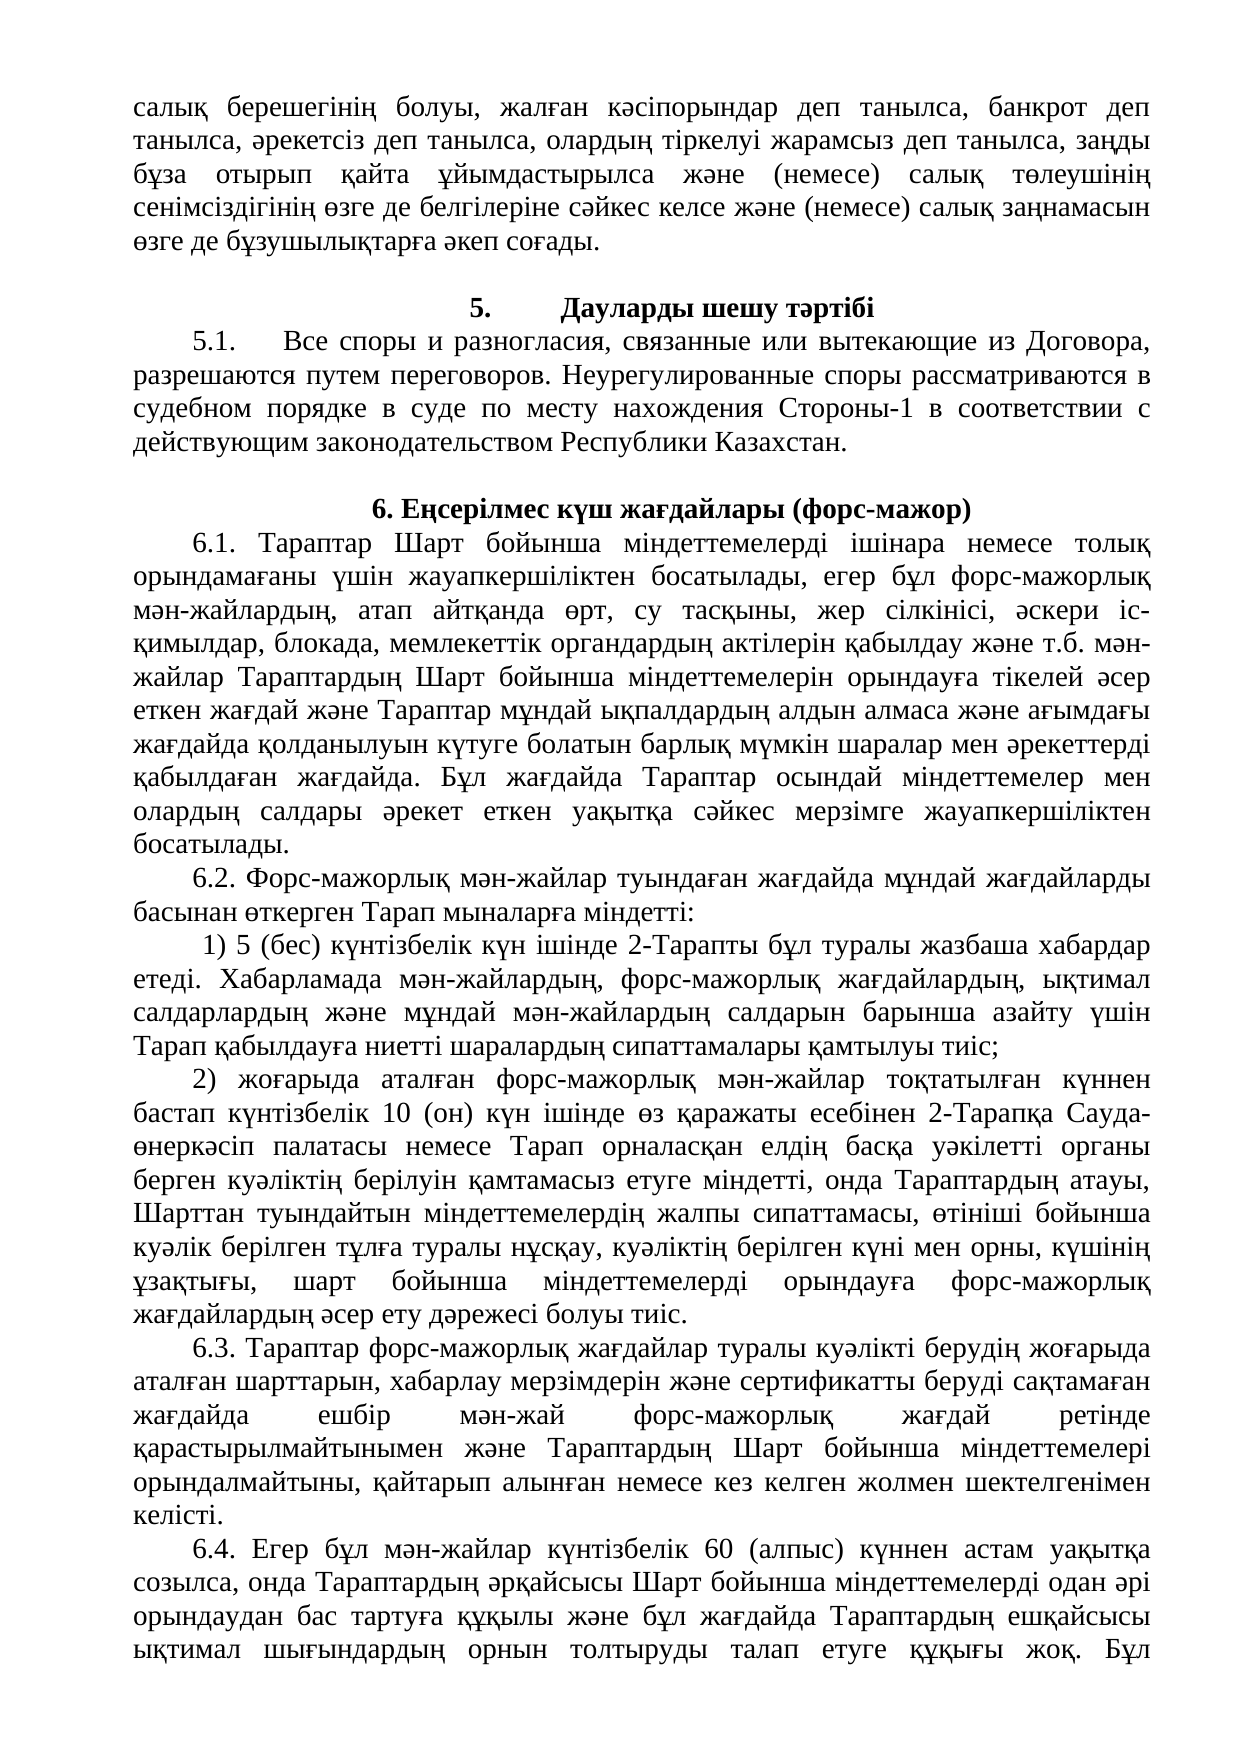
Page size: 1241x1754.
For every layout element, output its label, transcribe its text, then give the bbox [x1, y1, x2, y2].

text 2) жоғарыда аталған форс-мажорлық мән-жайлар тоқтатылған күннен бастап күнтізбелік 10 (он) күн ішінде өз қаражаты есебінен 2-Тарапқа Сауда-өнеркәсіп палатасы немесе Тарап орналасқан елдің басқа уәкілетті органы берген куәліктің берілуін қамтамасыз етуге міндетті, онда Тараптардың атауы, Шарттан туындайтын міндеттемелердің жалпы сипаттамасы, өтініші бойынша куәлік берілген тұлға туралы нұсқау, куәліктің берілген күні мен орны, күшінің ұзақтығы, шарт бойынша міндеттемелерді орындауға форс-мажорлық жағдайлардың әсер ету дәрежесі болуы тиіс. [133, 1061, 1152, 1330]
list Дауларды шешу тәртібі [133, 290, 1152, 323]
text 1) 5 (бес) күнтізбелік күн ішінде 2-Тарапты бұл туралы жазбаша хабардар етеді. Хабарламада мән-жайлардың, форс-мажорлық жағдайлардың, ықтимал салдарлардың және мұндай мән-жайлардың салдарын барынша азайту үшін Тарап қабылдауға ниетті шаралардың сипаттамалары қамтылуы тиіс; [133, 927, 1152, 1061]
text 6.2. Форс-мажорлық мән-жайлар туындаған жағдайда мұндай жағдайларды басынан өткерген Тарап мыналарға міндетті: [133, 860, 1152, 927]
text 6.1. Тараптар Шарт бойынша міндеттемелерді ішінара немесе толық орындамағаны үшін жауапкершіліктен босатылады, егер бұл форс-мажорлық мән-жайлардың, атап айтқанда өрт, су тасқыны, жер сілкінісі, әскери іс-қимылдар, блокада, мемлекеттік органдардың актілерін қабылдау және т.б. мән-жайлар Тараптардың Шарт бойынша міндеттемелерін орындауға тікелей әсер еткен жағдай және Тараптар мұндай ықпалдардың алдын алмаса және ағымдағы жағдайда қолданылуын күтуге болатын барлық мүмкін шаралар мен әрекеттерді қабылдаған жағдайда. Бұл жағдайда Тараптар осындай міндеттемелер мен олардың салдары әрекет еткен уақытқа сәйкес мерзімге жауапкершіліктен босатылады. [133, 525, 1152, 860]
text 6. Еңсерілмес күш жағдайлары (форс-мажор) [192, 491, 1152, 525]
text 6.3. Тараптар форс-мажорлық жағдайлар туралы куәлікті берудің жоғарыда аталған шарттарын, хабарлау мерзімдерін және сертификатты беруді сақтамаған жағдайда ешбір мән-жай форс-мажорлық жағдай ретінде қарастырылмайтынымен және Тараптардың Шарт бойынша міндеттемелері орындалмайтыны, қайтарып алынған немесе кез келген жолмен шектелгенімен келісті. [133, 1330, 1152, 1531]
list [133, 89, 1152, 256]
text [133, 1531, 1152, 1665]
list Все споры и разногласия, связанные или вытекающие из Договора, разрешаются путем переговоров. Неурегулированные споры рассматриваются в судебном порядке в суде по месту нахождения Стороны-1 в соответствии с действующим законодательством Республики Казахстан. [133, 323, 1152, 458]
